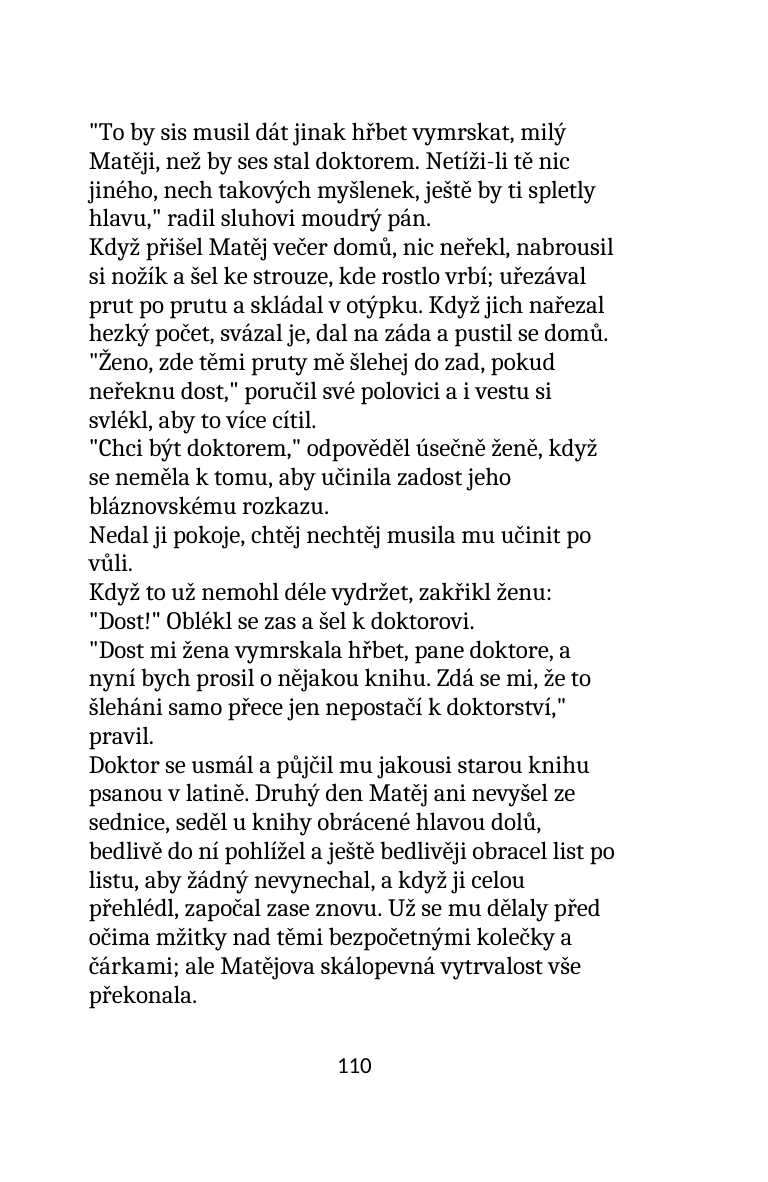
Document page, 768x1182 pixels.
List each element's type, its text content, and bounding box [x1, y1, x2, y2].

text "Chci být doktorem," odpověděl úsečně ženě, když se neměla k tomu, aby učinila zadost jeho bláznovskému rozkazu. [89, 434, 620, 521]
text Nedal ji pokoje, chtěj nechtěj musila mu učinit po vůli. [89, 521, 620, 578]
text Když přišel Matěj večer domů, nic neřekl, nabrousil si nožík a šel ke strouze, kde rostlo vrbí; uřezával prut po prutu a skládal v otýpku. Když jich nařezal hezký počet, svázal je, dal na záda a pustil se domů. [89, 233, 620, 348]
text "Ženo, zde těmi pruty mě šlehej do zad, pokud neřeknu dost," poručil své polovici a i vestu si svlékl, aby to více cítil. [89, 348, 620, 434]
text "Dost mi žena vymrskala hřbet, pane doktore, a nyní bych prosil o nějakou knihu. Zdá se mi, že to šleháni samo přece jen nepostačí k doktorství," pravil. [89, 636, 620, 751]
text Když to už nemohl déle vydržet, zakřikl ženu: "Dost!" Oblékl se zas a šel k doktorovi. [89, 578, 620, 636]
text "To by sis musil dát jinak hřbet vymrskat, milý Matěji, než by ses stal doktorem. Netíži-li tě nic jiného, nech takových myšlenek, ještě by ti spletly hlavu," radil sluhovi moudrý pán. [89, 118, 620, 233]
text Doktor se usmál a půjčil mu jakousi starou knihu psanou v latině. Druhý den Matěj ani nevyšel ze sednice, seděl u knihy obrácené hlavou dolů, bedlivě do ní pohlížel a ještě bedlivěji obracel list po listu, aby žádný nevynechal, a když ji celou přehlédl, započal zase znovu. Už se mu dělaly před očima mžitky nad těmi bezpočetnými kolečky a čárkami; ale Matějova skálopevná vytrvalost vše překonala. [89, 751, 620, 1009]
